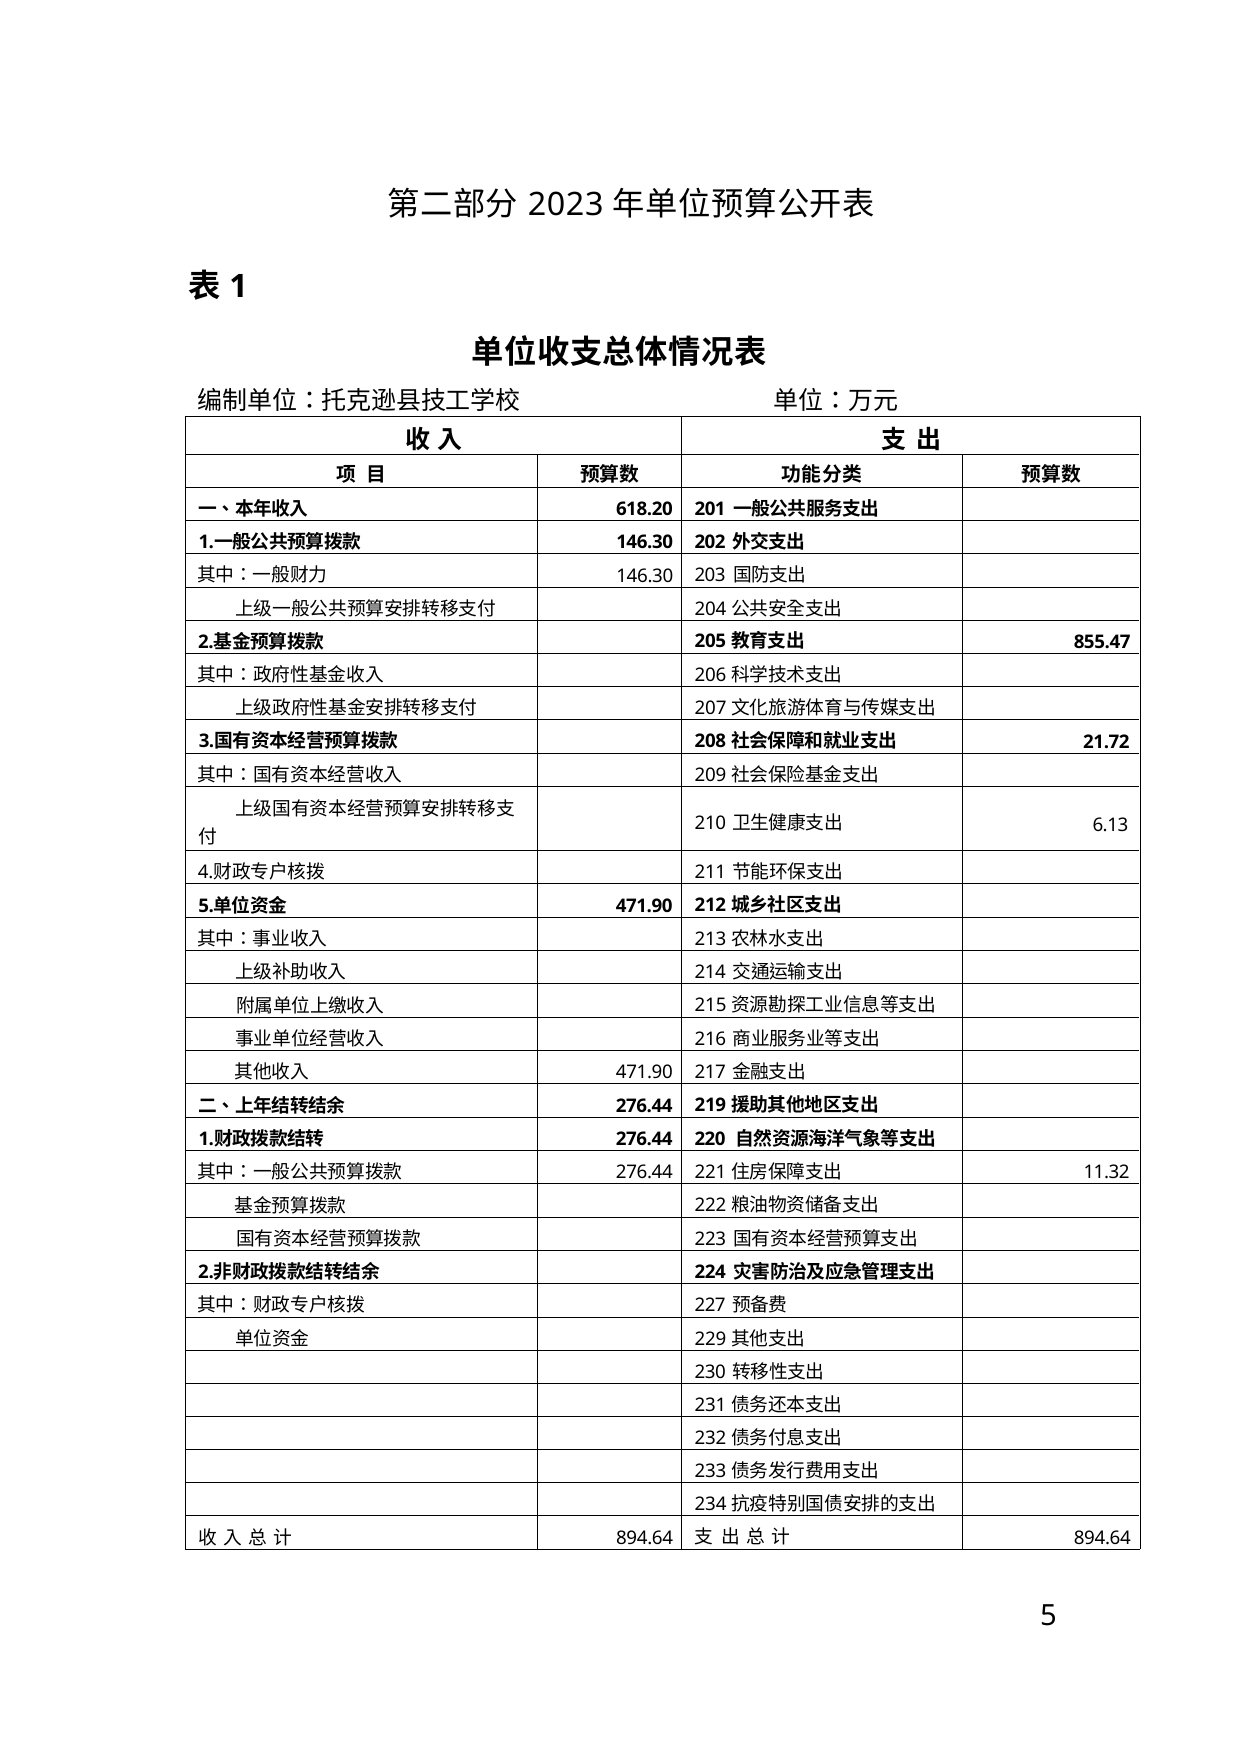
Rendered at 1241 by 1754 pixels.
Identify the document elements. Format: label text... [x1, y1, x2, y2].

table_cell 上级政府性基金安排转移支付 [186, 687, 537, 719]
table_cell 471.90 [538, 884, 681, 916]
table_cell [963, 1383, 1140, 1416]
table_cell [186, 1483, 537, 1515]
table_cell 201 一般公共服务支出 [682, 488, 962, 520]
table_cell 基金预算拨款 [186, 1184, 537, 1217]
table_cell 收 入 总 计 [186, 1516, 537, 1549]
text 编制单位：托克逊县技工学校 单位：万元 [198, 386, 1140, 416]
table_cell [538, 1284, 681, 1316]
table_cell 1.一般公共预算拨款 [186, 521, 537, 553]
table_cell 11.32 [963, 1150, 1140, 1183]
table_cell [963, 1250, 1140, 1283]
table_cell 其中：事业收入 [186, 918, 537, 950]
table_cell 功能分类 [682, 455, 962, 487]
table_cell 预算数 [963, 454, 1140, 487]
table_cell 事业单位经营收入 [186, 1018, 537, 1050]
table_cell 220 自然资源海洋气象等支出 [682, 1118, 962, 1150]
table_cell 其中：国有资本经营收入 [186, 754, 537, 786]
table_cell [538, 1483, 681, 1515]
table_cell 2.基金预算拨款 [186, 621, 537, 653]
table_cell 支 出 总 计 [682, 1516, 962, 1549]
table_cell [963, 1017, 1140, 1050]
table_cell 205 教育支出 [682, 621, 962, 653]
table_cell [963, 1083, 1140, 1116]
table_cell 209 社会保险基金支出 [682, 754, 962, 786]
table_cell 213 农林水支出 [682, 918, 962, 950]
table_cell 其中：一般公共预算拨款 [186, 1151, 537, 1183]
table_cell [963, 1217, 1140, 1250]
table_cell [963, 1449, 1140, 1482]
table_cell 146.30 [538, 554, 681, 587]
table_cell 21.72 [963, 719, 1140, 753]
table_cell [538, 621, 681, 653]
table_cell [538, 984, 681, 1017]
table_cell 215 资源勘探工业信息等支出 [682, 984, 962, 1017]
table_cell 项 目 [186, 455, 537, 487]
table_cell 212 城乡社区支出 [682, 884, 962, 916]
table_cell 227 预备费 [682, 1284, 962, 1316]
table_cell [963, 950, 1140, 983]
table_cell 618.20 [538, 488, 681, 520]
table_cell 855.47 [963, 620, 1140, 653]
table_cell [186, 1417, 537, 1449]
text 第二部分 2023 年单位预算公开表 [387, 182, 1140, 223]
table_cell [963, 1283, 1140, 1316]
table_cell 223 国有资本经营预算支出 [682, 1218, 962, 1250]
table_cell [538, 851, 681, 883]
table_cell 211 节能环保支出 [682, 851, 962, 883]
table_cell 207 文化旅游体育与传媒支出 [682, 687, 962, 719]
table_cell 217 金融支出 [682, 1051, 962, 1083]
table_cell 202 外交支出 [682, 521, 962, 553]
table_cell 上级补助收入 [186, 951, 537, 983]
table_cell 234 抗疫特别国债安排的支出 [682, 1483, 962, 1515]
table_cell 146.30 [538, 521, 681, 553]
table_cell [963, 686, 1140, 719]
table_cell [963, 487, 1140, 520]
table_cell [963, 653, 1140, 686]
table_cell 894.64 [963, 1515, 1140, 1549]
table_cell 6.13 [963, 786, 1140, 850]
text 表 1 [188, 265, 1140, 305]
table_cell 233 债务发行费用支出 [682, 1450, 962, 1482]
table_cell [963, 553, 1140, 587]
table_cell 208 社会保障和就业支出 [682, 720, 962, 753]
table_cell 一、本年收入 [186, 488, 537, 520]
table_cell 预算数 [538, 455, 681, 487]
table_cell [538, 654, 681, 686]
table_cell 894.64 [538, 1516, 681, 1549]
table_cell 229 其他支出 [682, 1318, 962, 1350]
table_cell 276.44 [538, 1151, 681, 1183]
table_cell [538, 1218, 681, 1250]
table_cell [963, 1316, 1140, 1350]
table_cell 上级一般公共预算安排转移支付 [186, 588, 537, 620]
table_cell [963, 1350, 1140, 1383]
table_cell [963, 520, 1140, 553]
table_cell 3.国有资本经营预算拨款 [186, 720, 537, 753]
table_cell 204 公共安全支出 [682, 588, 962, 620]
table_cell [963, 1183, 1140, 1217]
table_cell 单位资金 [186, 1318, 537, 1350]
table_cell [963, 1416, 1140, 1449]
table_cell 219 援助其他地区支出 [682, 1084, 962, 1116]
table_cell 国有资本经营预算拨款 [186, 1218, 537, 1250]
table_cell [186, 1384, 537, 1416]
table_cell 附属单位上缴收入 [186, 984, 537, 1017]
text 单位收支总体情况表 [472, 331, 1140, 371]
table_cell 上级国有资本经营预算安排转移支 付 [186, 787, 537, 850]
table_cell [186, 1450, 537, 1482]
table_cell 221 住房保障支出 [682, 1151, 962, 1183]
table_cell 二、上年结转结余 [186, 1084, 537, 1116]
table_cell 其中：一般财力 [186, 554, 537, 587]
table_cell 其中：财政专户核拨 [186, 1284, 537, 1316]
table_cell [963, 753, 1140, 786]
table_cell 471.90 [538, 1051, 681, 1083]
table_cell [538, 1384, 681, 1416]
table_header 支 出 [682, 417, 1140, 454]
table_cell 206 科学技术支出 [682, 654, 962, 686]
table_cell [963, 916, 1140, 950]
table_cell [538, 754, 681, 786]
table_cell 276.44 [538, 1118, 681, 1150]
table_header 收 入 [186, 417, 681, 454]
table_cell 4.财政专户核拨 [186, 851, 537, 883]
table_cell 5.单位资金 [186, 884, 537, 916]
table_cell [538, 1417, 681, 1449]
table_cell 其他收入 [186, 1051, 537, 1083]
table_cell 2.非财政拨款结转结余 [186, 1251, 537, 1283]
table_cell [538, 720, 681, 753]
table_cell [538, 1450, 681, 1482]
table_cell [963, 1116, 1140, 1150]
table_cell 203 国防支出 [682, 554, 962, 587]
table_cell 222 粮油物资储备支出 [682, 1184, 962, 1217]
table_cell [186, 1351, 537, 1383]
table_cell 276.44 [538, 1084, 681, 1116]
table_cell 214 交通运输支出 [682, 951, 962, 983]
table_cell 230 转移性支出 [682, 1351, 962, 1383]
table_cell 224 灾害防治及应急管理支出 [682, 1251, 962, 1283]
table_cell [963, 983, 1140, 1017]
table_cell [538, 1018, 681, 1050]
table_cell 其中：政府性基金收入 [186, 654, 537, 686]
table_cell [963, 1050, 1140, 1083]
table_cell [963, 850, 1140, 883]
table_cell [538, 1318, 681, 1350]
table_cell [538, 1251, 681, 1283]
table_cell [963, 587, 1140, 620]
table_cell 1.财政拨款结转 [186, 1118, 537, 1150]
table_cell 216 商业服务业等支出 [682, 1018, 962, 1050]
table_cell 210 卫生健康支出 [682, 787, 962, 850]
table_cell 231 债务还本支出 [682, 1384, 962, 1416]
table_cell [538, 687, 681, 719]
table_cell [538, 787, 681, 850]
table_cell [538, 918, 681, 950]
table_cell [963, 883, 1140, 916]
table_cell [538, 951, 681, 983]
table_cell [963, 1482, 1140, 1515]
table_cell [538, 1184, 681, 1217]
table_cell [538, 588, 681, 620]
table_cell 232 债务付息支出 [682, 1417, 962, 1449]
table_cell [538, 1351, 681, 1383]
